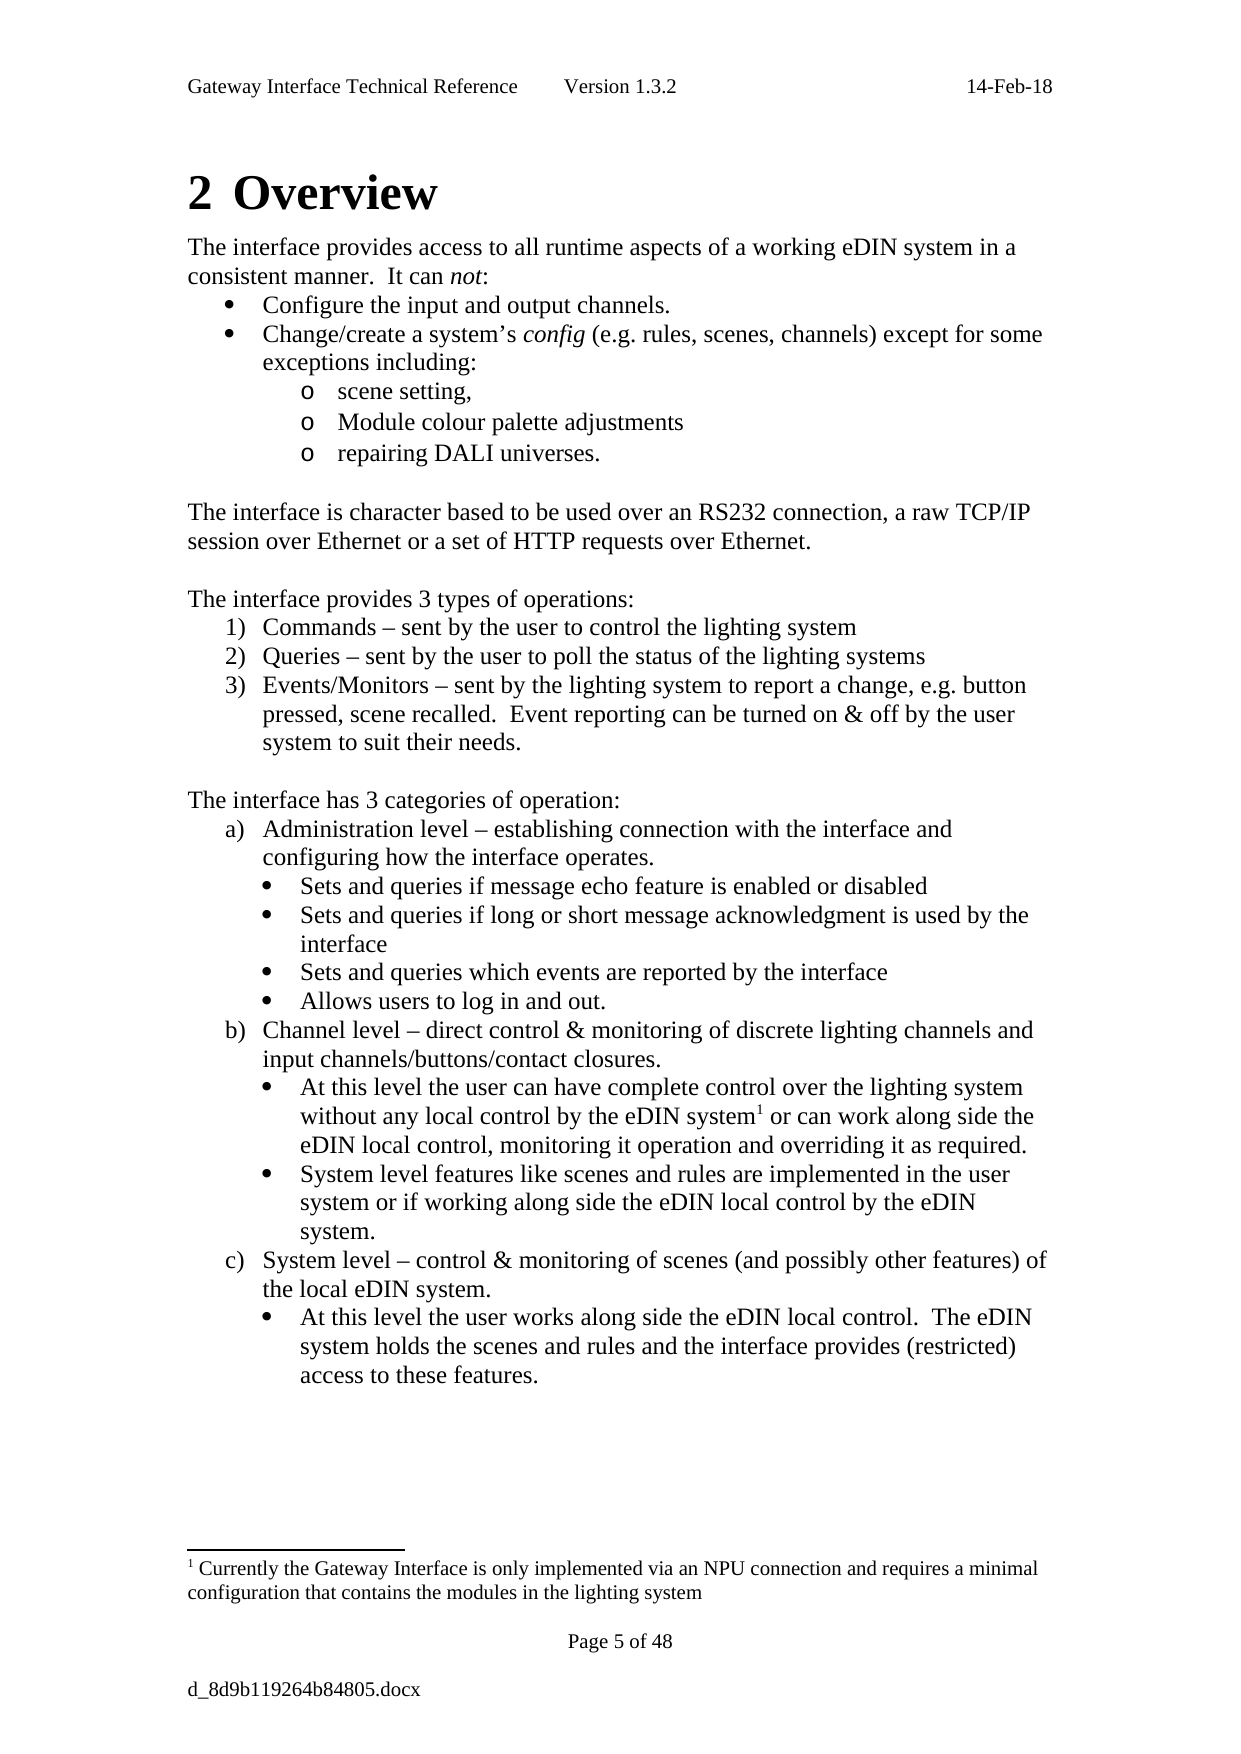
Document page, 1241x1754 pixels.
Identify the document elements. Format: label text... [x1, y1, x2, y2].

text The interface provides access to all runtime aspects of a working eDIN system in a consistent manner. It can not: [187, 232, 1053, 290]
list Queries – sent by the user to poll the status of the lighting systems [225, 641, 1053, 670]
list Commands – sent by the user to control the lighting system [225, 612, 1053, 641]
subtitle Overview [187, 162, 1053, 220]
text The interface provides 3 types of operations: [187, 584, 1053, 612]
list Sets and queries which events are reported by the interface [262, 957, 1053, 986]
list At this level the user works along side the eDIN local control. The eDIN system holds the scenes and rules and the interface provides (restricted) access to these features. [262, 1302, 1053, 1389]
list System level features like scenes and rules are implemented in the user system or if working along side the eDIN local control by the eDIN system. [262, 1159, 1053, 1245]
list repairing DALI universes. [300, 438, 1053, 469]
list Allows users to log in and out. [262, 986, 1053, 1015]
list At this level the user can have complete control over the lighting system without any local control by the eDIN system or can work along side the eDIN local control, monitoring it operation and overriding it as required. [262, 1072, 1053, 1159]
list Administration level – establishing connection with the interface and configuring how the interface operates. [225, 814, 1053, 871]
list Channel level – direct control & monitoring of discrete lighting channels and input channels/buttons/contact closures. [225, 1015, 1053, 1072]
list Configure the input and output channels. [225, 290, 1053, 319]
list Events/Monitors – sent by the lighting system to report a change, e.g. button pressed, scene recalled. Event reporting can be turned on & off by the user system to suit their needs. [225, 670, 1053, 756]
list Change/create a system’s config (e.g. rules, scenes, channels) except for some exceptions including: [225, 319, 1053, 376]
text The interface has 3 categories of operation: [187, 785, 1053, 814]
list Sets and queries if long or short message acknowledgment is used by the interface [262, 900, 1053, 957]
text The interface is character based to be used over an RS232 connection, a raw TCP/IP session over Ethernet or a set of HTTP requests over Ethernet. [187, 497, 1053, 555]
list Module colour palette adjustments [300, 407, 1053, 438]
list scene setting, [300, 376, 1053, 407]
list Sets and queries if message echo feature is enabled or disabled [262, 871, 1053, 900]
list System level – control & monitoring of scenes (and possibly other features) of the local eDIN system. [225, 1245, 1053, 1302]
